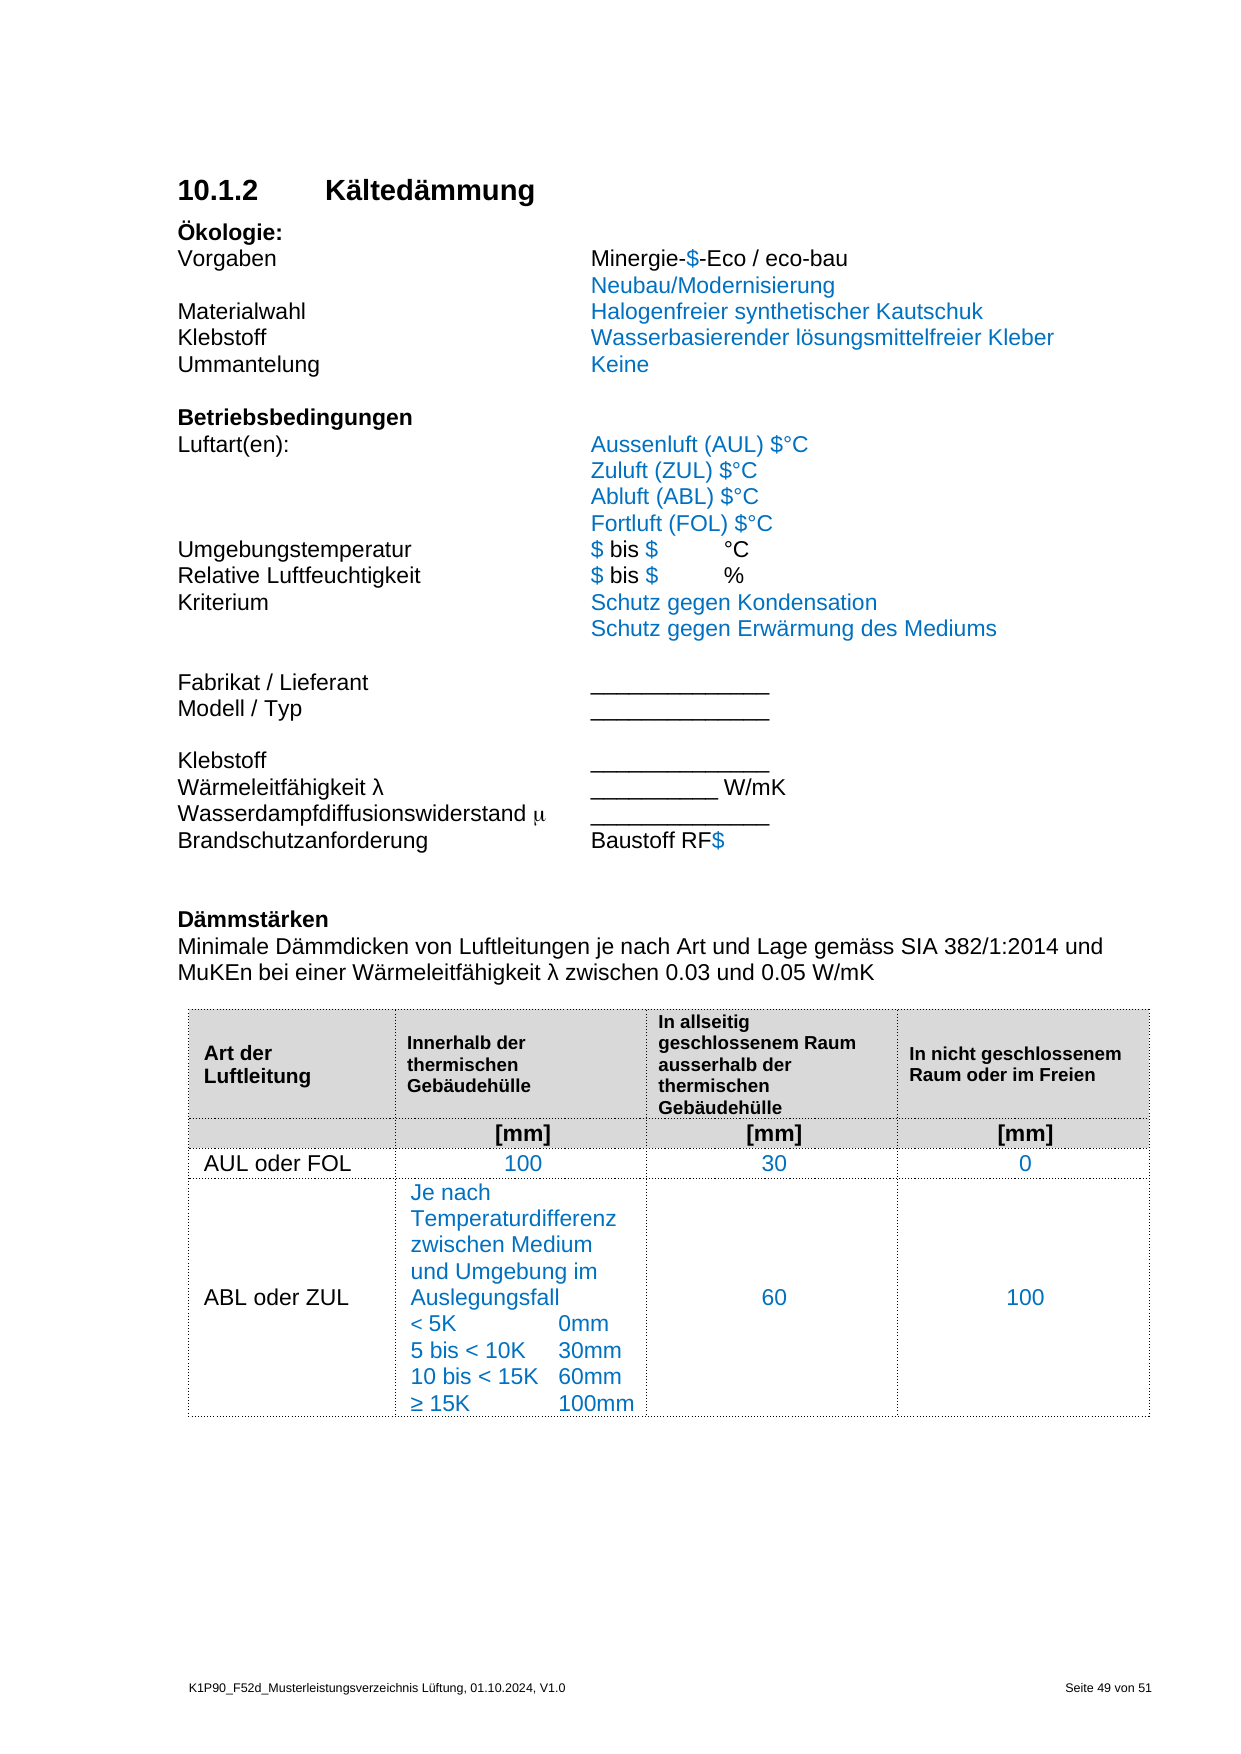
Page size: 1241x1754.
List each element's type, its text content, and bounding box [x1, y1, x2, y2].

text Materialwahl Halogenfreier synthetischer Kautschuk [177, 298, 1122, 324]
text Fabrikat / Lieferant ______________ [177, 668, 1122, 695]
table_cell 60 [647, 1178, 898, 1416]
table_cell [mm] [396, 1118, 647, 1148]
text Vorgaben Minergie-$-Eco / eco-bau [177, 245, 1122, 272]
table_cell AUL oder FOL [189, 1148, 396, 1178]
table_cell [189, 1118, 396, 1148]
text Klebstoff ______________ [177, 747, 1122, 774]
text Kriterium Schutz gegen Kondensation [177, 589, 1122, 615]
text Zuluft (ZUL) $°C [177, 457, 1122, 483]
table_cell 100 [898, 1178, 1149, 1416]
text Schutz gegen Erwärmung des Mediums [177, 615, 1122, 641]
table_cell [mm] [898, 1118, 1149, 1148]
table_cell 30 [647, 1148, 898, 1178]
text Wasserdampfdiffusionswiderstand ______________ [177, 800, 1122, 827]
text Betriebsbedingungen [177, 404, 874, 431]
table_cell 100 [396, 1148, 647, 1178]
table_header Art der Luftleitung [189, 1009, 396, 1118]
table_header In allseitig geschlossenem Raum ausserhalb der thermischen Gebäudehülle [647, 1009, 898, 1118]
subtitle Kältedämmung [177, 173, 1122, 206]
text Relative Luftfeuchtigkeit $ bis $ % [177, 562, 874, 589]
text Brandschutzanforderung Baustoff RF$ [177, 827, 1122, 853]
text Wärmeleitfähigkeit λ __________ W/mK [177, 774, 1122, 800]
table_header In nicht geschlossenem Raum oder im Freien [898, 1009, 1149, 1118]
text Minimale Dämmdicken von Luftleitungen je nach Art und Lage gemäss SIA 382/1:2014 und MuKEn bei einer Wärmeleitfähigkeit λ zwischen 0.03 und 0.05 W/mK [177, 933, 1122, 985]
table_header Innerhalb der thermischen Gebäudehülle [396, 1009, 647, 1118]
table_cell Je nach Temperaturdifferenz zwischen Medium und Umgebung im Auslegungsfall < 5K 0mm 5 bis < 10K 30mm 10 bis < 15K 60mm ≥ 15K 100mm [396, 1178, 647, 1416]
text Neubau/Modernisierung [177, 272, 1122, 298]
text Klebstoff Wasserbasierender lösungsmittelfreier Kleber [177, 324, 1122, 351]
text Dämmstärken [177, 906, 1122, 933]
text Luftart(en): Aussenluft (AUL) $°C [177, 431, 1122, 457]
table_cell ABL oder ZUL [189, 1178, 396, 1416]
table_cell 0 [898, 1148, 1149, 1178]
text Umgebungstemperatur $ bis $ °C [177, 536, 874, 562]
table_cell [mm] [647, 1118, 898, 1148]
text Fortluft (FOL) $°C [177, 509, 1122, 536]
text Ummantelung Keine [177, 351, 1122, 377]
text Abluft (ABL) $°C [177, 483, 1122, 509]
text Ökologie: [177, 219, 1122, 245]
text Modell / Typ ______________ [177, 695, 1122, 721]
